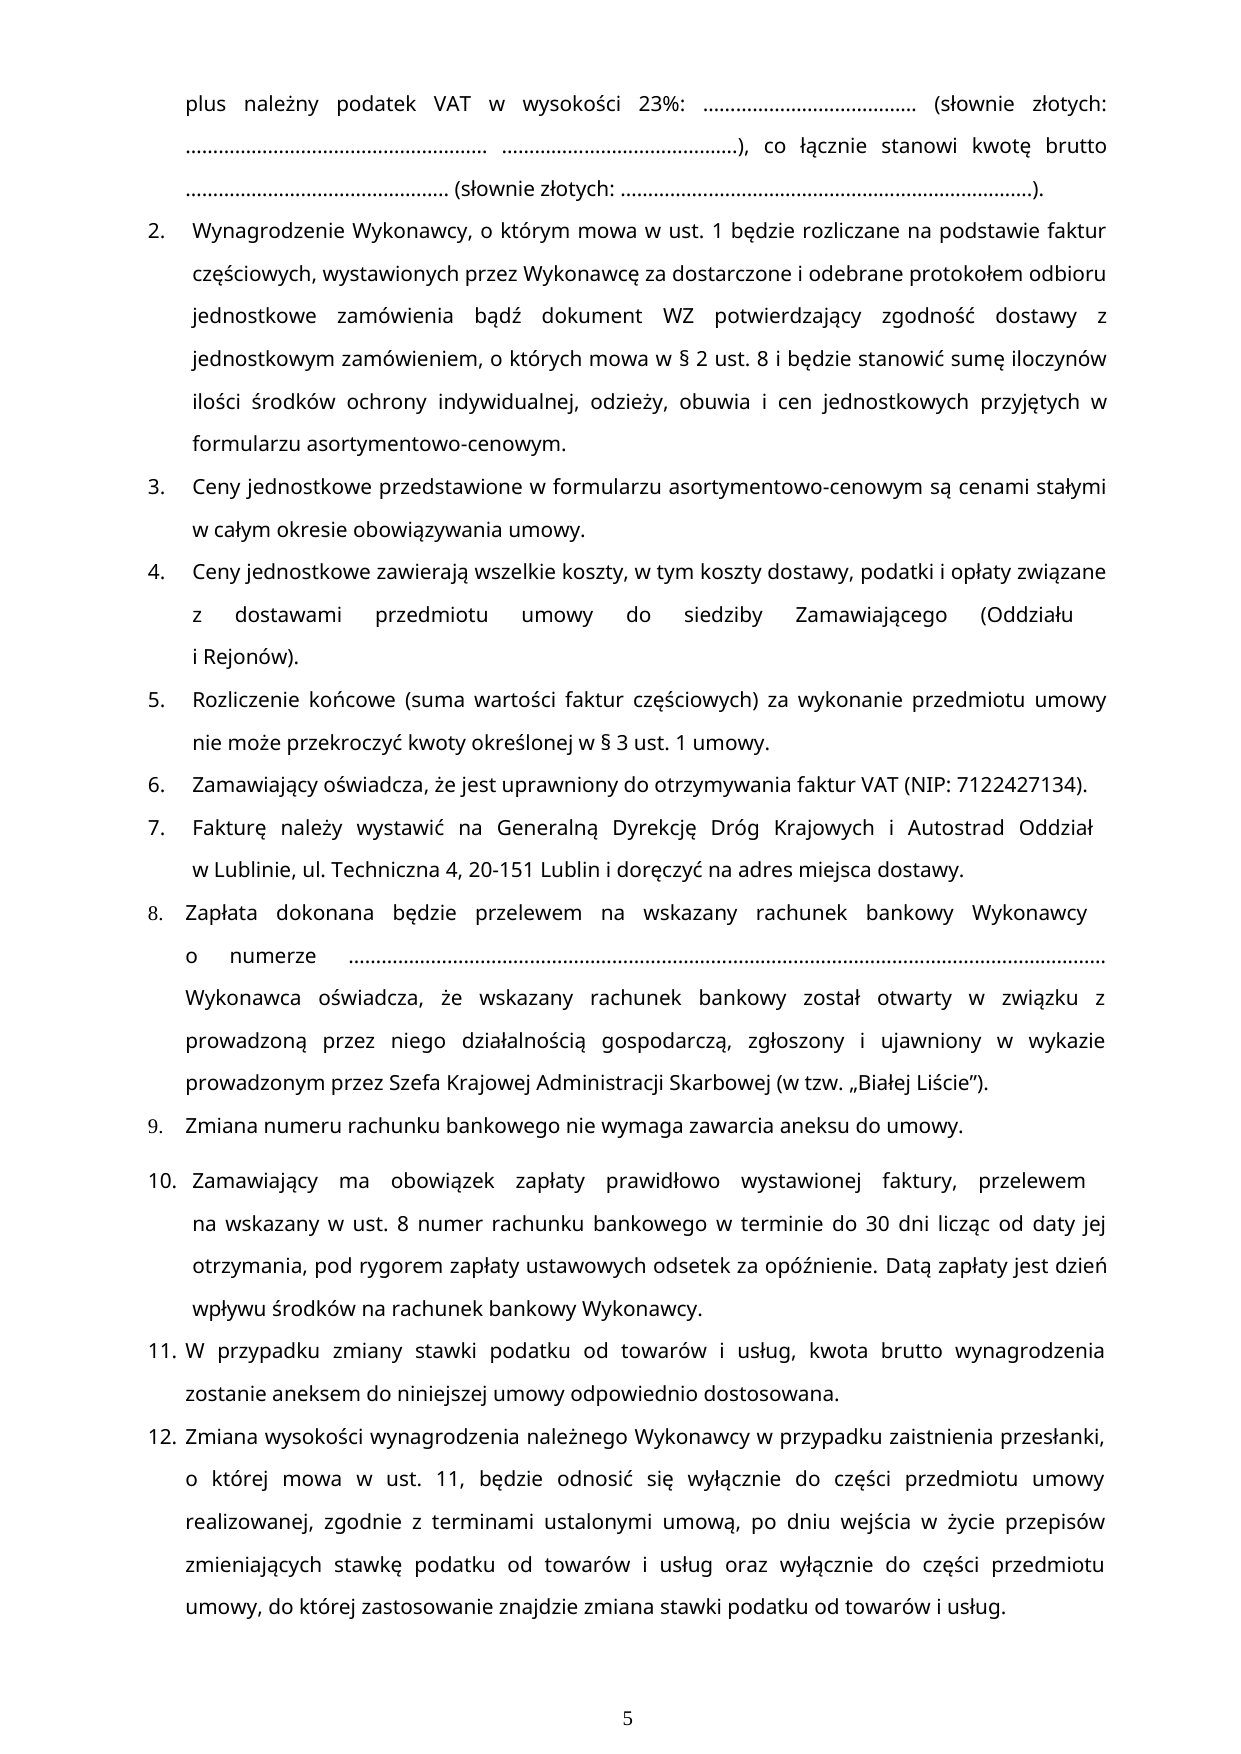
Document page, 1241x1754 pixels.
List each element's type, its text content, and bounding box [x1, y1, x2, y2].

list Zmiana numeru rachunku bankowego nie wymaga zawarcia aneksu do umowy. [148, 1111, 1106, 1139]
list Zapłata dokonana będzie przelewem na wskazany rachunek bankowy Wykonawcy o numerze ………………………………………………………………………………………………………………………… Wykonawca oświadcza, że wskazany rachunek bankowy został otwarty w związku z prowadzoną przez niego działalnością gospodarczą, zgłoszony i ujawniony w wykazie prowadzonym przez Szefa Krajowej Administracji Skarbowej (w tzw. „Białej Liście”). [148, 898, 1106, 1097]
list Zmiana wysokości wynagrodzenia należnego Wykonawcy w przypadku zaistnienia przesłanki, o której mowa w ust. 11, będzie odnosić się wyłącznie do części przedmiotu umowy realizowanej, zgodnie z terminami ustalonymi umową, po dniu wejścia w życie przepisów zmieniających stawkę podatku od towarów i usług oraz wyłącznie do części przedmiotu umowy, do której zastosowanie znajdzie zmiana stawki podatku od towarów i usług. [148, 1422, 1106, 1621]
list Wynagrodzenie Wykonawcy, o którym mowa w ust. 1 będzie rozliczane na podstawie faktur częściowych, wystawionych przez Wykonawcę za dostarczone i odebrane protokołem odbioru jednostkowe zamówienia bądź dokument WZ potwierdzający zgodność dostawy z jednostkowym zamówieniem, o których mowa w § 2 ust. 8 i będzie stanowić sumę iloczynów ilości środków ochrony indywidualnej, odzieży, obuwia i cen jednostkowych przyjętych w formularzu asortymentowo-cenowym. [148, 216, 1107, 458]
list Zamawiający oświadcza, że jest uprawniony do otrzymywania faktur VAT (NIP: 7122427134). [148, 770, 1107, 799]
list W przypadku zmiany stawki podatku od towarów i usług, kwota brutto wynagrodzenia zostanie aneksem do niniejszej umowy odpowiednio dostosowana. [148, 1337, 1106, 1408]
list Ceny jednostkowe przedstawione w formularzu asortymentowo-cenowym są cenami stałymi w całym okresie obowiązywania umowy. [148, 472, 1107, 543]
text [148, 89, 1107, 202]
list Zamawiający ma obowiązek zapłaty prawidłowo wystawionej faktury, przelewem na wskazany w ust. 8 numer rachunku bankowego w terminie do 30 dni licząc od daty jej otrzymania, pod rygorem zapłaty ustawowych odsetek za opóźnienie. Datą zapłaty jest dzień wpływu środków na rachunek bankowy Wykonawcy. [148, 1166, 1107, 1322]
list Rozliczenie końcowe (suma wartości faktur częściowych) za wykonanie przedmiotu umowy nie może przekroczyć kwoty określonej w § 3 ust. 1 umowy. [148, 685, 1107, 756]
list Fakturę należy wystawić na Generalną Dyrekcję Dróg Krajowych i Autostrad Oddział w Lublinie, ul. Techniczna 4, 20-151 Lublin i doręczyć na adres miejsca dostawy. [148, 813, 1107, 884]
list Ceny jednostkowe zawierają wszelkie koszty, w tym koszty dostawy, podatki i opłaty związane z dostawami przedmiotu umowy do siedziby Zamawiającego (Oddziału i Rejonów). [148, 557, 1107, 671]
